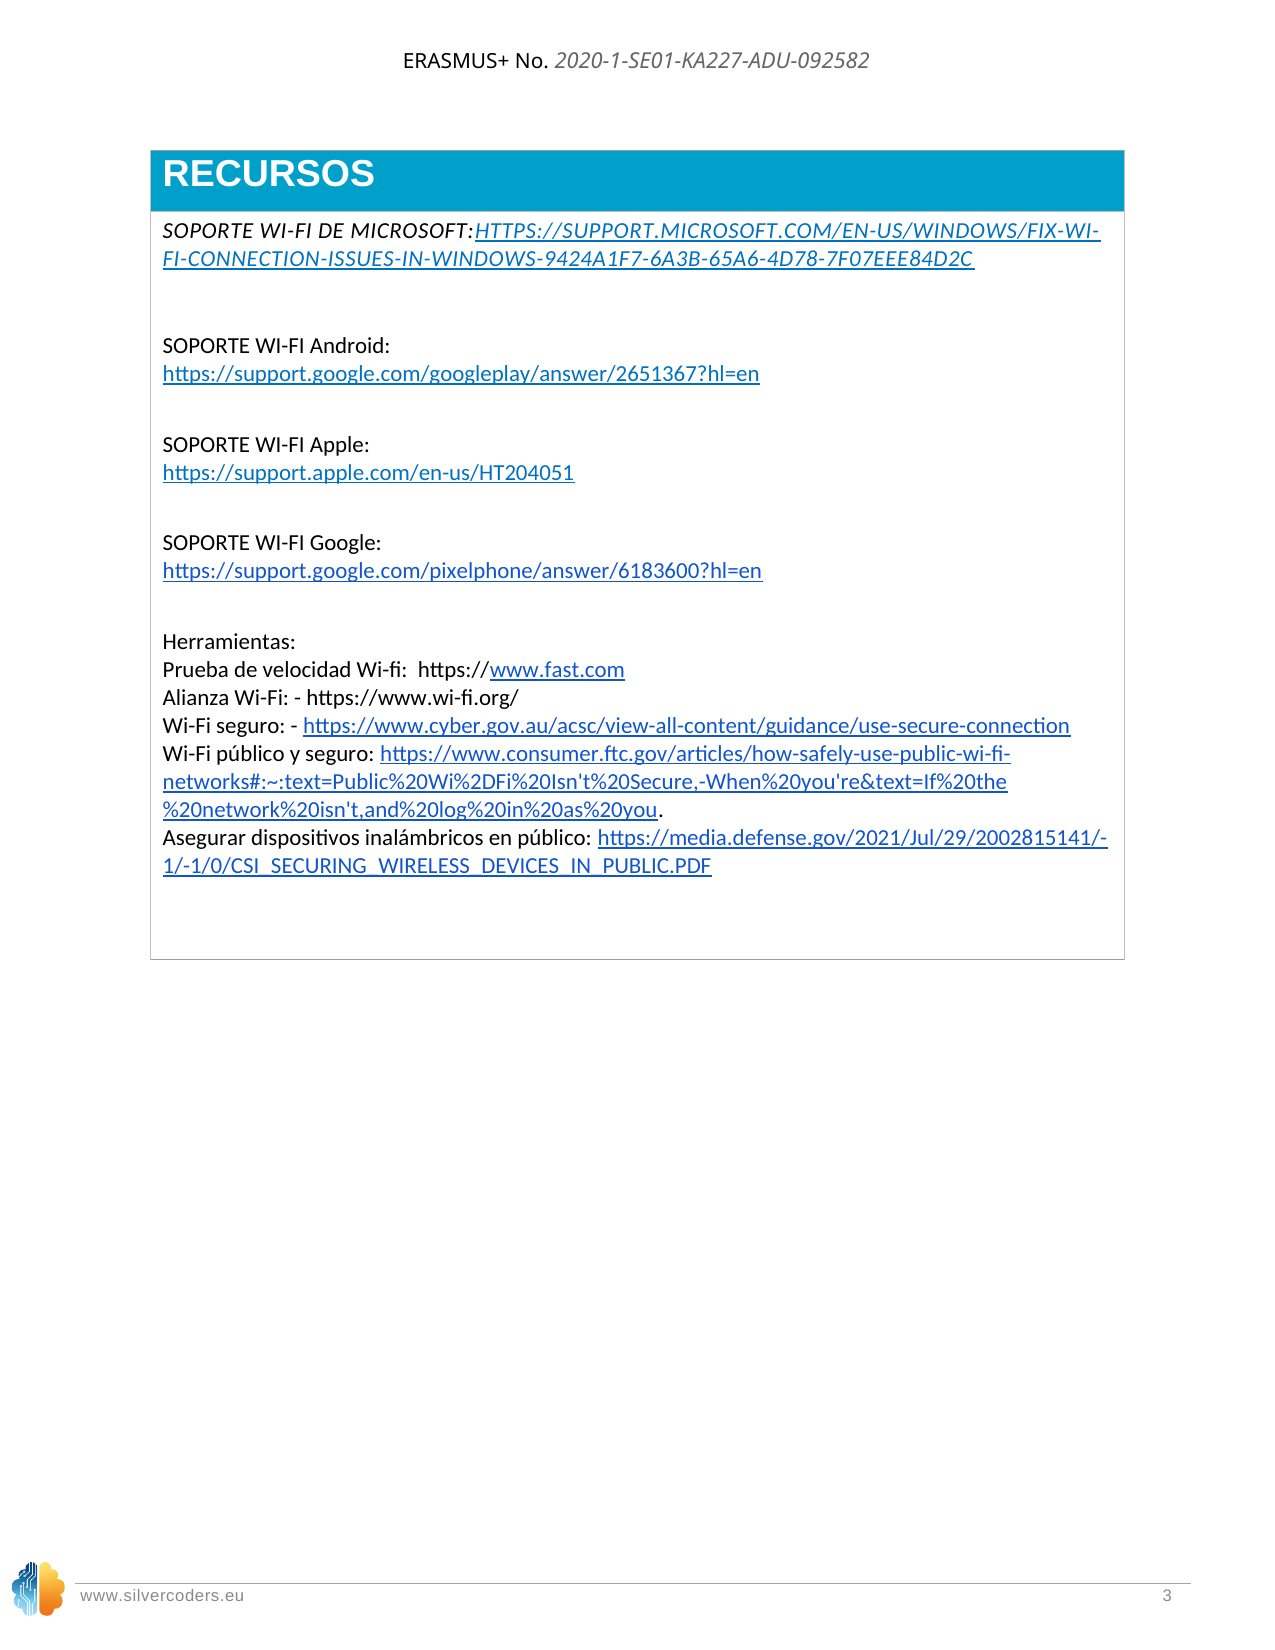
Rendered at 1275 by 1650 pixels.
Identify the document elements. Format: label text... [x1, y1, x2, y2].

table_cell SOPORTE WI-FI DE MICROSOFT:https://support.microsoft.com/en-us/windows/fix-wi-fi-connection-issues-in-windows-9424a1f7-6a3b-65a6-4d78-7f07eee84d2c SOPORTE WI-FI Android: https://support.google.com/googleplay/answer/2651367?hl=en SOPORTE WI-FI Apple: https://support.apple.com/en-us/HT204051 SOPORTE WI-FI Google: https://support.google.com/pixelphone/answer/6183600?hl=en Herramientas: Prueba de velocidad Wi-fi: https://www.fast.com Alianza Wi-Fi: - https://www.wi-fi.org/ Wi-Fi seguro: - https://www.cyber.gov.au/acsc/view-all-content/guidance/use-secure-connection Wi-Fi público y seguro: https://www.consumer.ftc.gov/articles/how-safely-use-public-wi-fi-networks#:~:text=Public%20Wi%2DFi%20Isn't%20Secure,-When%20you're&text=If%20the%20network%20isn't,and%20log%20in%20as%20you. Asegurar dispositivos inalámbricos en público: https://media.defense.gov/2021/Jul/29/2002815141/-1/-1/0/CSI_SECURING_WIRELESS_DEVICES_IN_PUBLIC.PDF [151, 212, 1124, 959]
table_header RECURSOS [151, 151, 1124, 211]
picture [11, 1562, 65, 1616]
